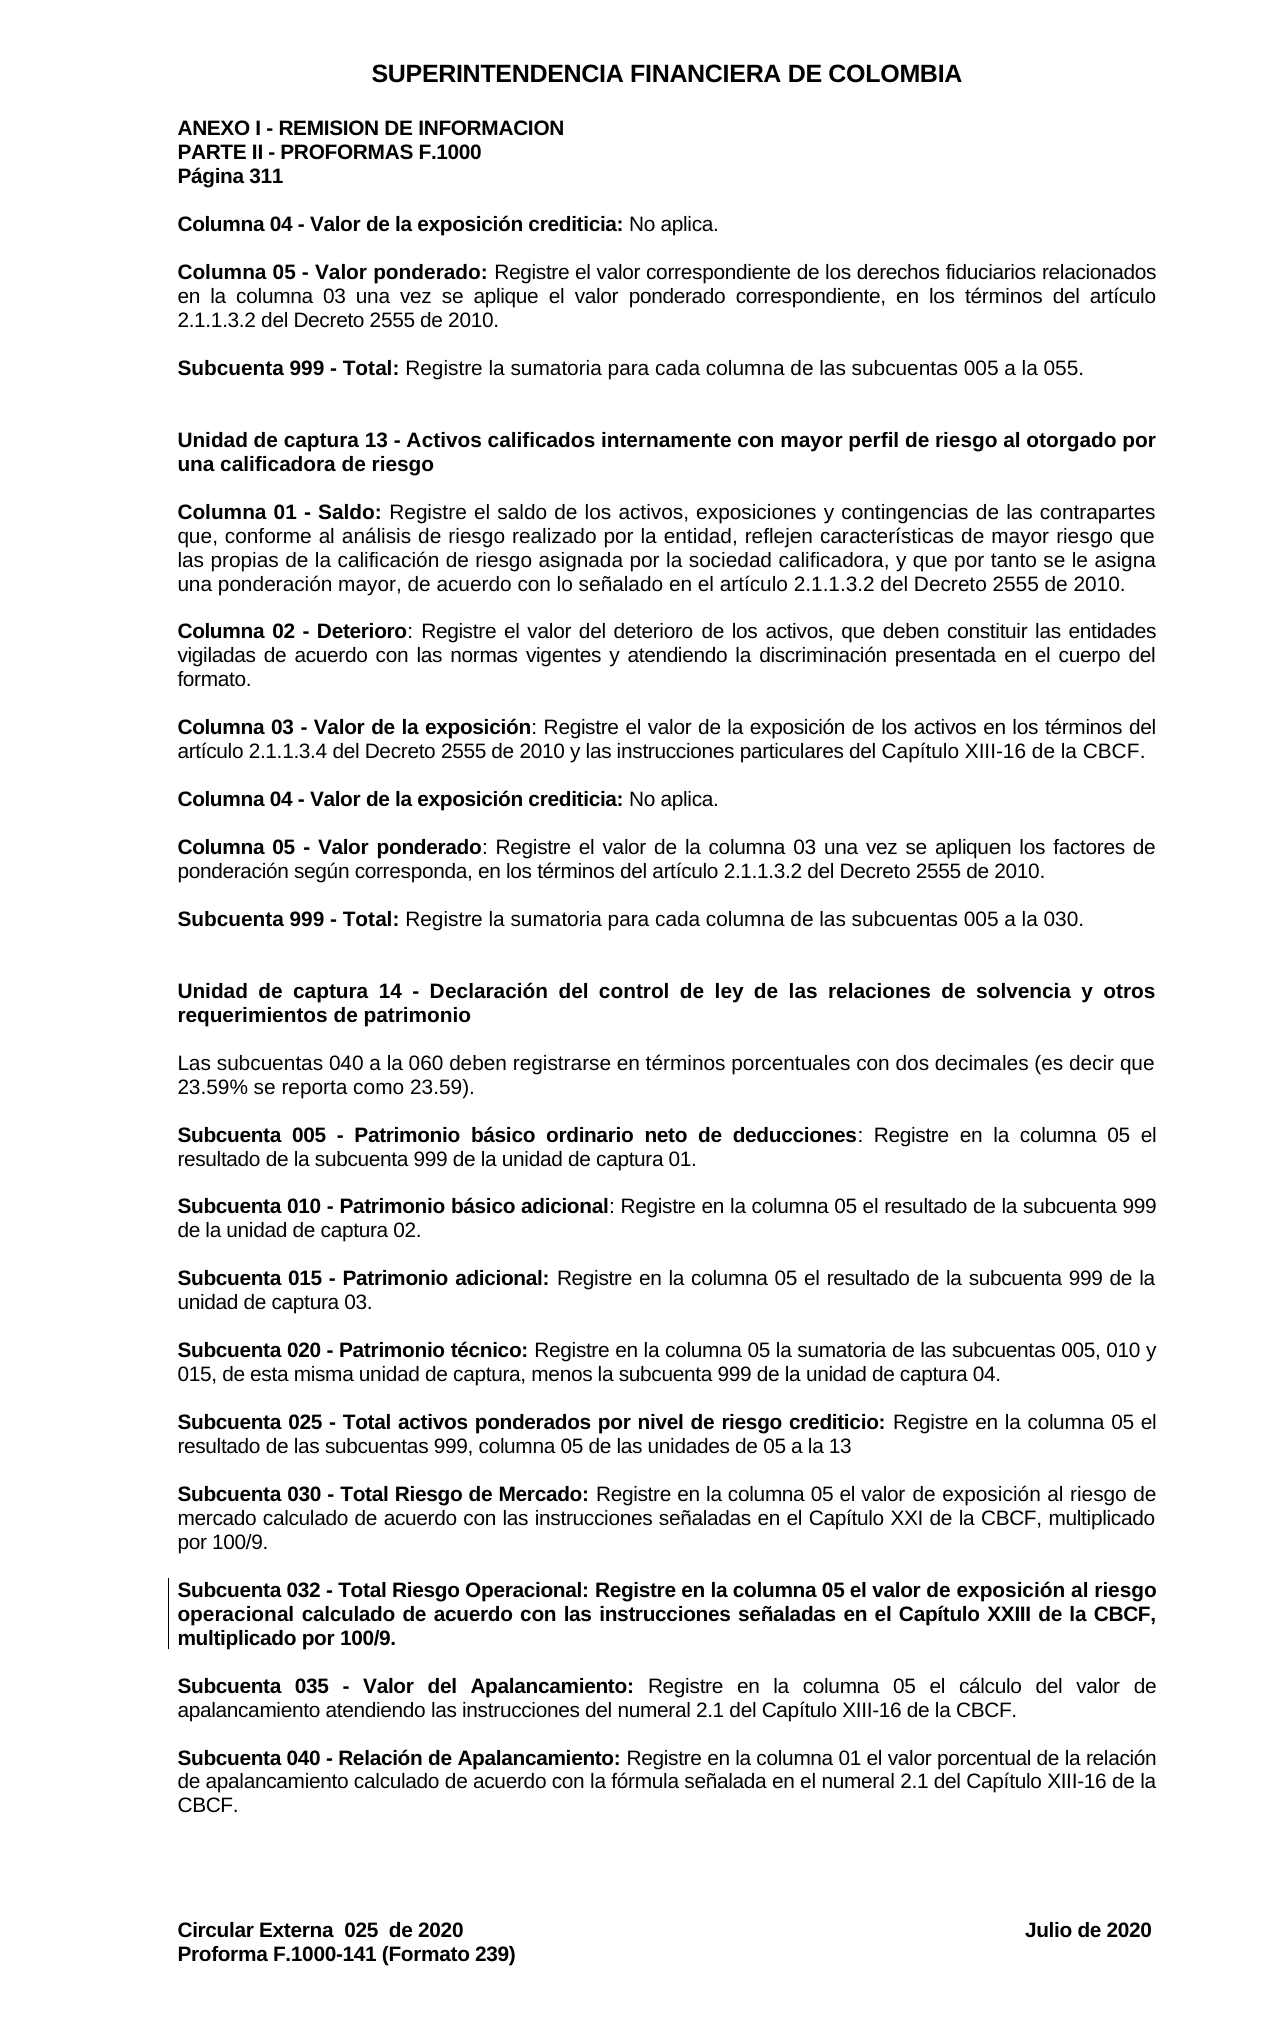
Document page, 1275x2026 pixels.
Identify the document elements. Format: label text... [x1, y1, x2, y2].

text Columna 01 - Saldo: Registre el saldo de los activos, exposiciones y contingencias de las contrapartes que, conforme al análisis de riesgo realizado por la entidad, reflejen características de mayor riesgo que las propias de la calificación de riesgo asignada por la sociedad calificadora, y que por tanto se le asigna una ponderación mayor, de acuerdo con lo señalado en el artículo 2.1.1.3.2 del Decreto 2555 de 2010. [177, 499, 1157, 595]
text Subcuenta 015 - Patrimonio adicional: Registre en la columna 05 el resultado de la subcuenta 999 de la unidad de captura 03. [177, 1266, 1157, 1314]
text Subcuenta 010 - Patrimonio básico adicional: Registre en la columna 05 el resultado de la subcuenta 999 de la unidad de captura 02. [177, 1194, 1157, 1242]
text Subcuenta 035 - Valor del Apalancamiento: Registre en la columna 05 el cálculo del valor de apalancamiento atendiendo las instrucciones del numeral 2.1 del Capítulo XIII-16 de la CBCF. [177, 1673, 1157, 1721]
text Subcuenta 025 - Total activos ponderados por nivel de riesgo crediticio: Registre en la columna 05 el resultado de las subcuentas 999, columna 05 de las unidades de 05 a la 13 [177, 1410, 1157, 1458]
text Subcuenta 999 - Total: Registre la sumatoria para cada columna de las subcuentas 005 a la 030. [177, 907, 1157, 931]
text Subcuenta 032 - Total Riesgo Operacional: Registre en la columna 05 el valor de exposición al riesgo operacional calculado de acuerdo con las instrucciones señaladas en el Capítulo XXIII de la CBCF, multiplicado por 100/9. [177, 1578, 1157, 1649]
text Las subcuentas 040 a la 060 deben registrarse en términos porcentuales con dos decimales (es decir que 23.59% se reporta como 23.59). [177, 1051, 1157, 1098]
text Columna 04 - Valor de la exposición crediticia: No aplica. [177, 212, 1157, 236]
text Columna 05 - Valor ponderado: Registre el valor correspondiente de los derechos fiduciarios relacionados en la columna 03 una vez se aplique el valor ponderado correspondiente, en los términos del artículo 2.1.1.3.2 del Decreto 2555 de 2010. [177, 260, 1157, 332]
text Subcuenta 999 - Total: Registre la sumatoria para cada columna de las subcuentas 005 a la 055. [177, 356, 1157, 380]
text Columna 02 - Deterioro: Registre el valor del deterioro de los activos, que deben constituir las entidades vigiladas de acuerdo con las normas vigentes y atendiendo la discriminación presentada en el cuerpo del formato. [177, 619, 1157, 691]
text Columna 05 - Valor ponderado: Registre el valor de la columna 03 una vez se apliquen los factores de ponderación según corresponda, en los términos del artículo 2.1.1.3.2 del Decreto 2555 de 2010. [177, 835, 1157, 883]
text Unidad de captura 13 - Activos calificados internamente con mayor perfil de riesgo al otorgado por una calificadora de riesgo [177, 428, 1157, 476]
text Página 311 [177, 164, 1157, 188]
text Subcuenta 005 - Patrimonio básico ordinario neto de deducciones: Registre en la columna 05 el resultado de la subcuenta 999 de la unidad de captura 01. [177, 1122, 1157, 1170]
text Unidad de captura 14 - Declaración del control de ley de las relaciones de solvencia y otros requerimientos de patrimonio [177, 979, 1157, 1027]
text Columna 04 - Valor de la exposición crediticia: No aplica. [177, 787, 1157, 811]
text Subcuenta 030 - Total Riesgo de Mercado: Registre en la columna 05 el valor de exposición al riesgo de mercado calculado de acuerdo con las instrucciones señaladas en el Capítulo XXI de la CBCF, multiplicado por 100/9. [177, 1482, 1157, 1554]
text Subcuenta 040 - Relación de Apalancamiento: Registre en la columna 01 el valor porcentual de la relación de apalancamiento calculado de acuerdo con la fórmula señalada en el numeral 2.1 del Capítulo XIII-16 de la CBCF. [177, 1745, 1157, 1817]
text Columna 03 - Valor de la exposición: Registre el valor de la exposición de los activos en los términos del artículo 2.1.1.3.4 del Decreto 2555 de 2010 y las instrucciones particulares del Capítulo XIII-16 de la CBCF. [177, 715, 1157, 763]
text Subcuenta 020 - Patrimonio técnico: Registre en la columna 05 la sumatoria de las subcuentas 005, 010 y 015, de esta misma unidad de captura, menos la subcuenta 999 de la unidad de captura 04. [177, 1338, 1157, 1386]
